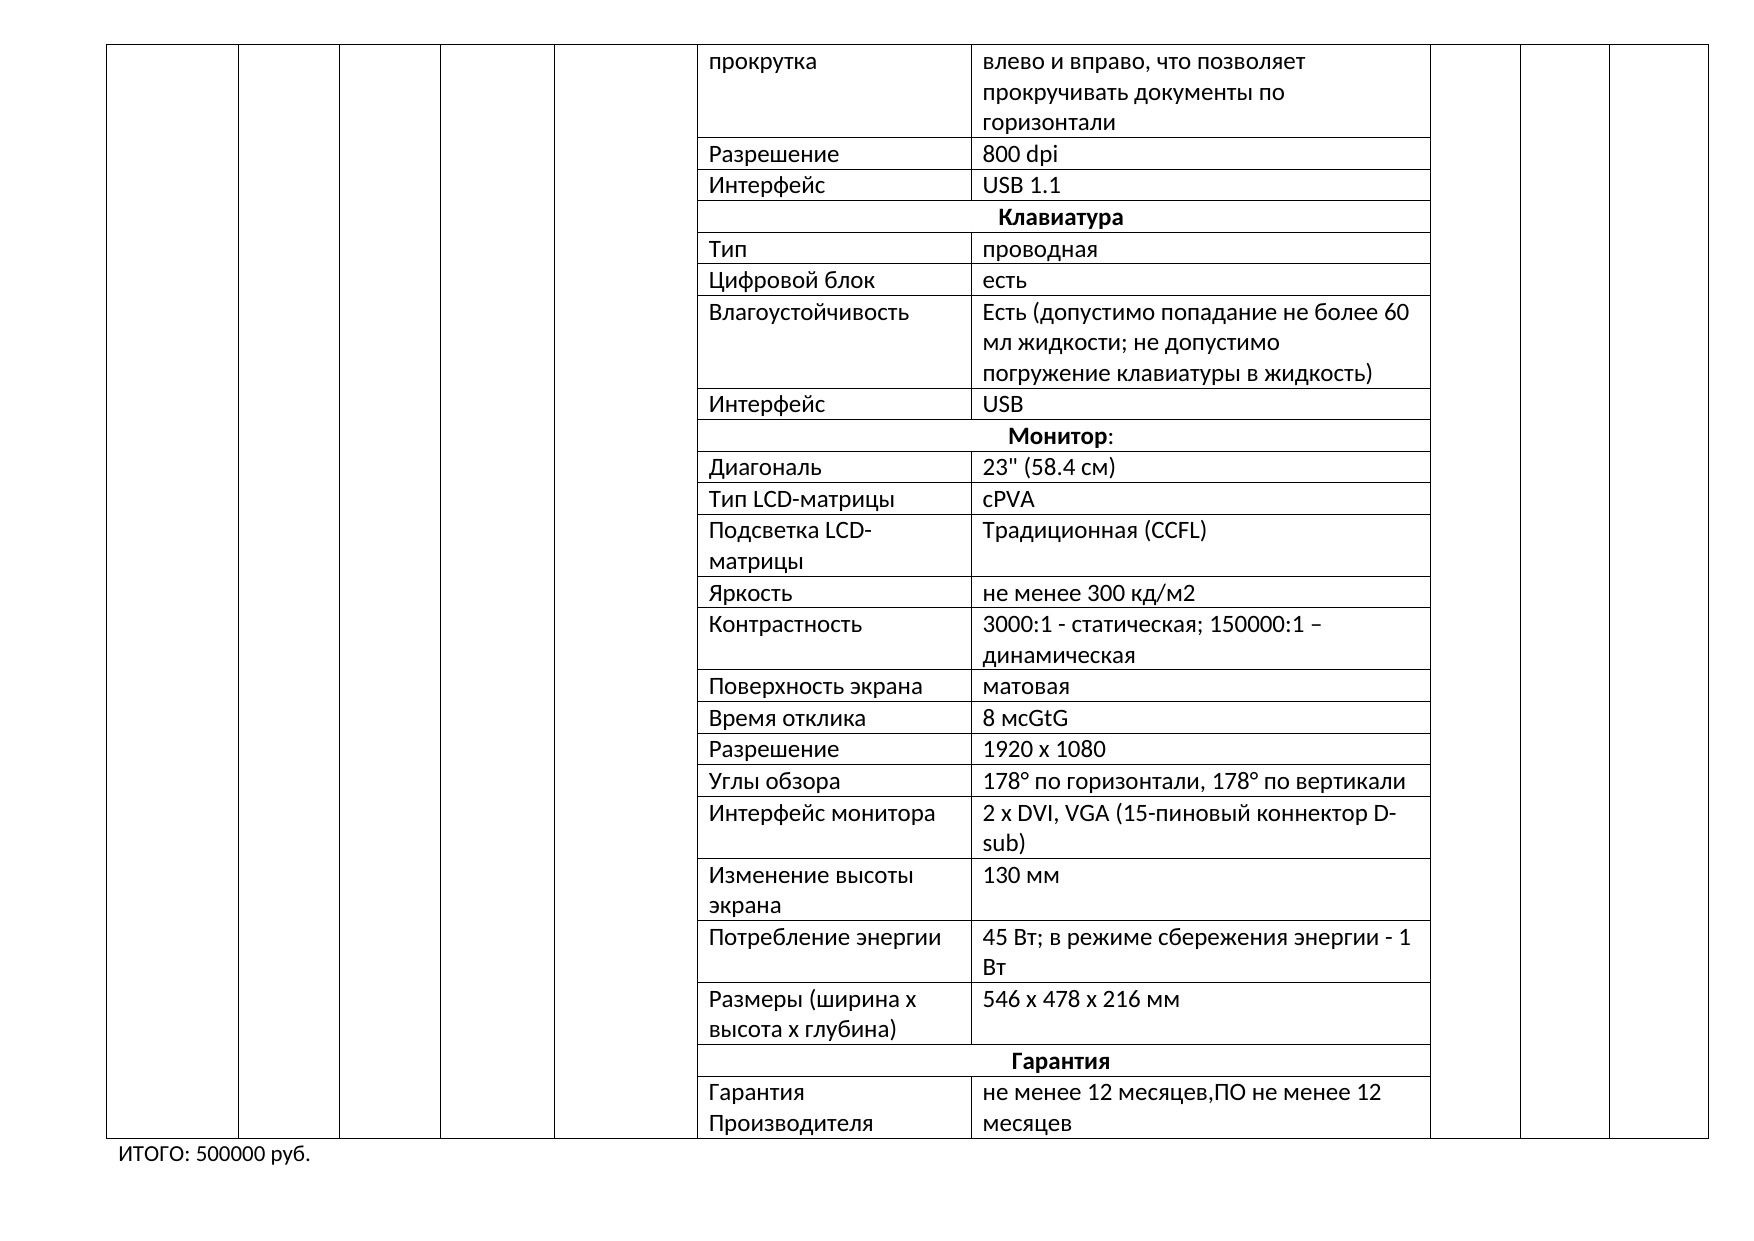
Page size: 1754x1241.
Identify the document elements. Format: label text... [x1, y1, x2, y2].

table_cell Диагональ [698, 452, 971, 482]
table_cell Разрешение [698, 734, 971, 764]
table_cell USB 1.1 [972, 170, 1430, 200]
table_cell Гарантия Производителя [698, 1077, 971, 1138]
table_cell Яркость [698, 577, 971, 607]
table_cell есть [972, 264, 1430, 295]
table_cell Традиционная (CCFL) [972, 515, 1430, 576]
table_cell Цифровой блок [698, 264, 971, 295]
table_cell 178° по горизонтали, 178° по вертикали [972, 765, 1430, 796]
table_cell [972, 45, 1430, 137]
table_cell не менее 300 кд/м2 [972, 577, 1430, 607]
table_cell Интерфейс [698, 389, 971, 419]
table_cell USB [972, 389, 1430, 419]
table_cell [698, 45, 971, 137]
table_cell Размеры (ширина х высота х глубина) [698, 983, 971, 1044]
text ИТОГО: 500000 руб. [118, 1139, 1636, 1167]
table_cell Время отклика [698, 702, 971, 732]
table_cell 546 x 478 x 216 мм [972, 983, 1430, 1044]
table_cell Интерфейс [698, 170, 971, 200]
table_cell 1920 x 1080 [972, 734, 1430, 764]
table_cell Клавиатура [698, 201, 1430, 232]
table_cell 45 Вт; в режиме сбережения энергии - 1 Вт [972, 921, 1430, 982]
table_cell проводная [972, 233, 1430, 263]
table_cell 2 x DVI, VGA (15-пиновый коннектор D-sub) [972, 797, 1430, 858]
table_cell Подсветка LCD-матрицы [698, 515, 971, 576]
table_cell Поверхность экрана [698, 670, 971, 701]
table_cell не менее 12 месяцев,ПО не менее 12 месяцев [972, 1077, 1430, 1138]
table_cell Тип [698, 233, 971, 263]
table_cell Интерфейс монитора [698, 797, 971, 858]
table_cell 130 мм [972, 859, 1430, 920]
table_cell 8 мсGtG [972, 702, 1430, 732]
table_cell 3000:1 - статическая; 150000:1 – динамическая [972, 608, 1430, 669]
table_cell Влагоустойчивость [698, 296, 971, 387]
table_cell Изменение высоты экрана [698, 859, 971, 920]
table_cell Углы обзора [698, 765, 971, 796]
table_cell Монитор: [698, 420, 1430, 451]
table_cell Тип LCD-матрицы [698, 483, 971, 514]
table_cell 23" (58.4 см) [972, 452, 1430, 482]
table_cell Потребление энергии [698, 921, 971, 982]
table_cell матовая [972, 670, 1430, 701]
table_cell Гарантия [698, 1045, 1430, 1076]
table_cell Разрешение [698, 138, 971, 168]
table_cell Контрастность [698, 608, 971, 669]
table_cell cPVA [972, 483, 1430, 514]
table_cell Есть (допустимо попадание не более 60 мл жидкости; не допустимо погружение клавиатуры в жидкость) [972, 296, 1430, 387]
table_cell 800 dpi [972, 138, 1430, 168]
